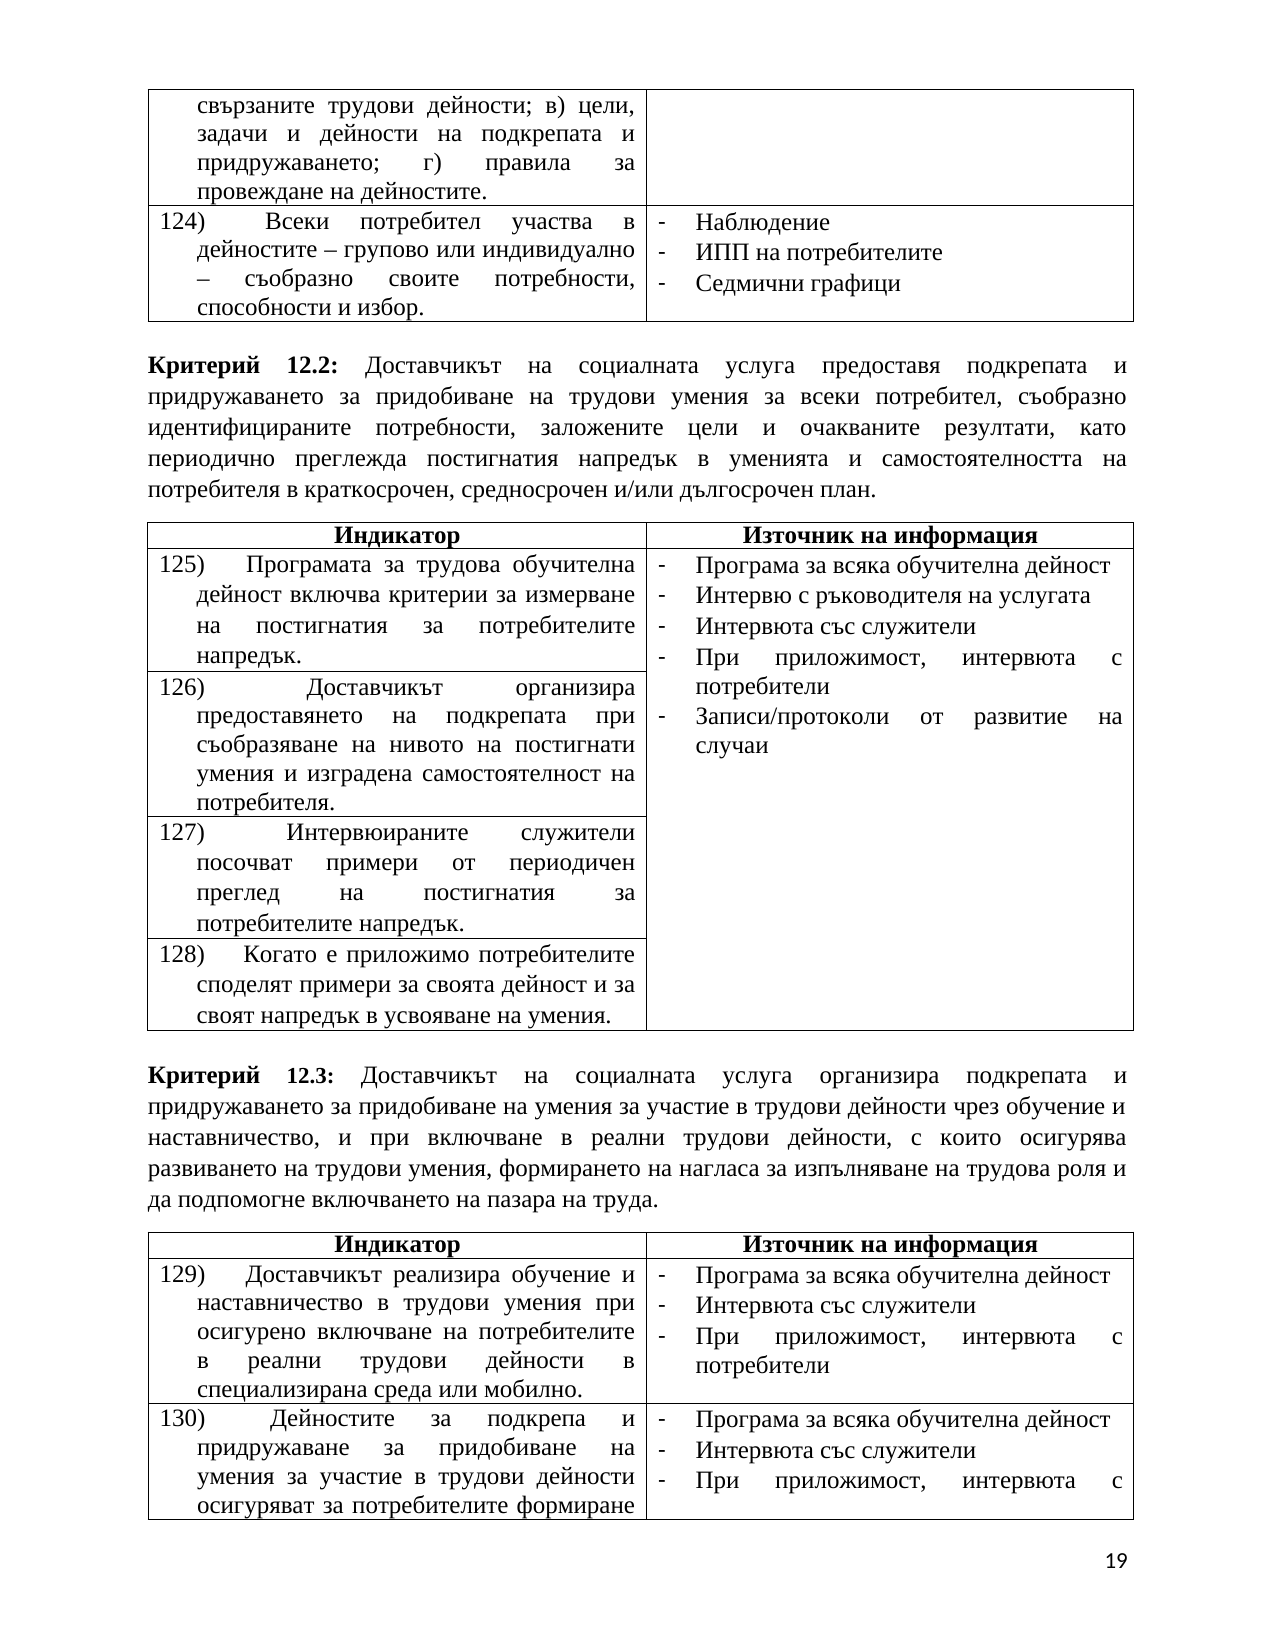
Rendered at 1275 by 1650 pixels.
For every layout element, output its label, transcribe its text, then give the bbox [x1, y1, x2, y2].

text Критерий 12.3: Доставчикът на социалната услуга организира подкрепата и придружаването за придобиване на умения за участие в трудови дейности чрез обучение и наставничество, и при включване в реални трудови дейности, с които осигурява развиването на трудови умения, формирането на нагласа за изпълняване на трудова роля и да подпомогне включването на пазара на труда. [148, 1060, 1127, 1213]
table_cell Всеки потребител участва в дейностите – групово или индивидуално – съобразно своите потребности, способности и избор. [149, 206, 646, 321]
table_cell Програма за всяка обучителна дейност Интервю с ръководителя на услугата Интервюта със служители При приложимост, интервюта с потребители Записи/протоколи от развитие на случаи [647, 549, 1133, 1030]
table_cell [149, 90, 646, 205]
table_header Индикатор [148, 523, 646, 548]
text Критерий 12.2: Доставчикът на социалната услуга предоставя подкрепата и придружаването за придобиване на трудови умения за всеки потребител, съобразно идентифицираните потребности, заложените цели и очакваните резултати, като периодично преглежда постигнатия напредък в уменията и самостоятелността на потребителя в краткосрочен, средносрочен и/или дългосрочен план. [148, 350, 1127, 503]
table_cell Интервюираните служители посочват примери от периодичен преглед на постигнатия за потребителите напредък. [148, 817, 646, 938]
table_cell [647, 1404, 1133, 1518]
table_cell Когато е приложимо потребителите споделят примери за своята дейност и за своят напредък в усвояване на умения. [148, 939, 646, 1030]
table_header Индикатор [149, 1233, 646, 1258]
table_cell Доставчикът реализира обучение и наставничество в трудови умения при осигурено включване на потребителите в реални трудови дейности в специализирана среда или мобилно. [149, 1259, 646, 1402]
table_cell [647, 90, 1133, 205]
table_cell Наблюдение ИПП на потребителите Седмични графици [647, 206, 1133, 321]
table_cell Програма за всяка обучителна дейност Интервюта със служители При приложимост, интервюта с потребители [647, 1259, 1133, 1402]
table_cell Доставчикът организира предоставянето на подкрепата при съобразяване на нивото на постигнати умения и изградена самостоятелност на потребителя. [148, 672, 646, 816]
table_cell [149, 1404, 646, 1518]
table_header Източник на информация [647, 523, 1133, 548]
table_cell Програмата за трудова обучителна дейност включва критерии за измерване на постигнатия за потребителите напредък. [148, 549, 646, 671]
table_header Източник на информация [647, 1233, 1133, 1258]
